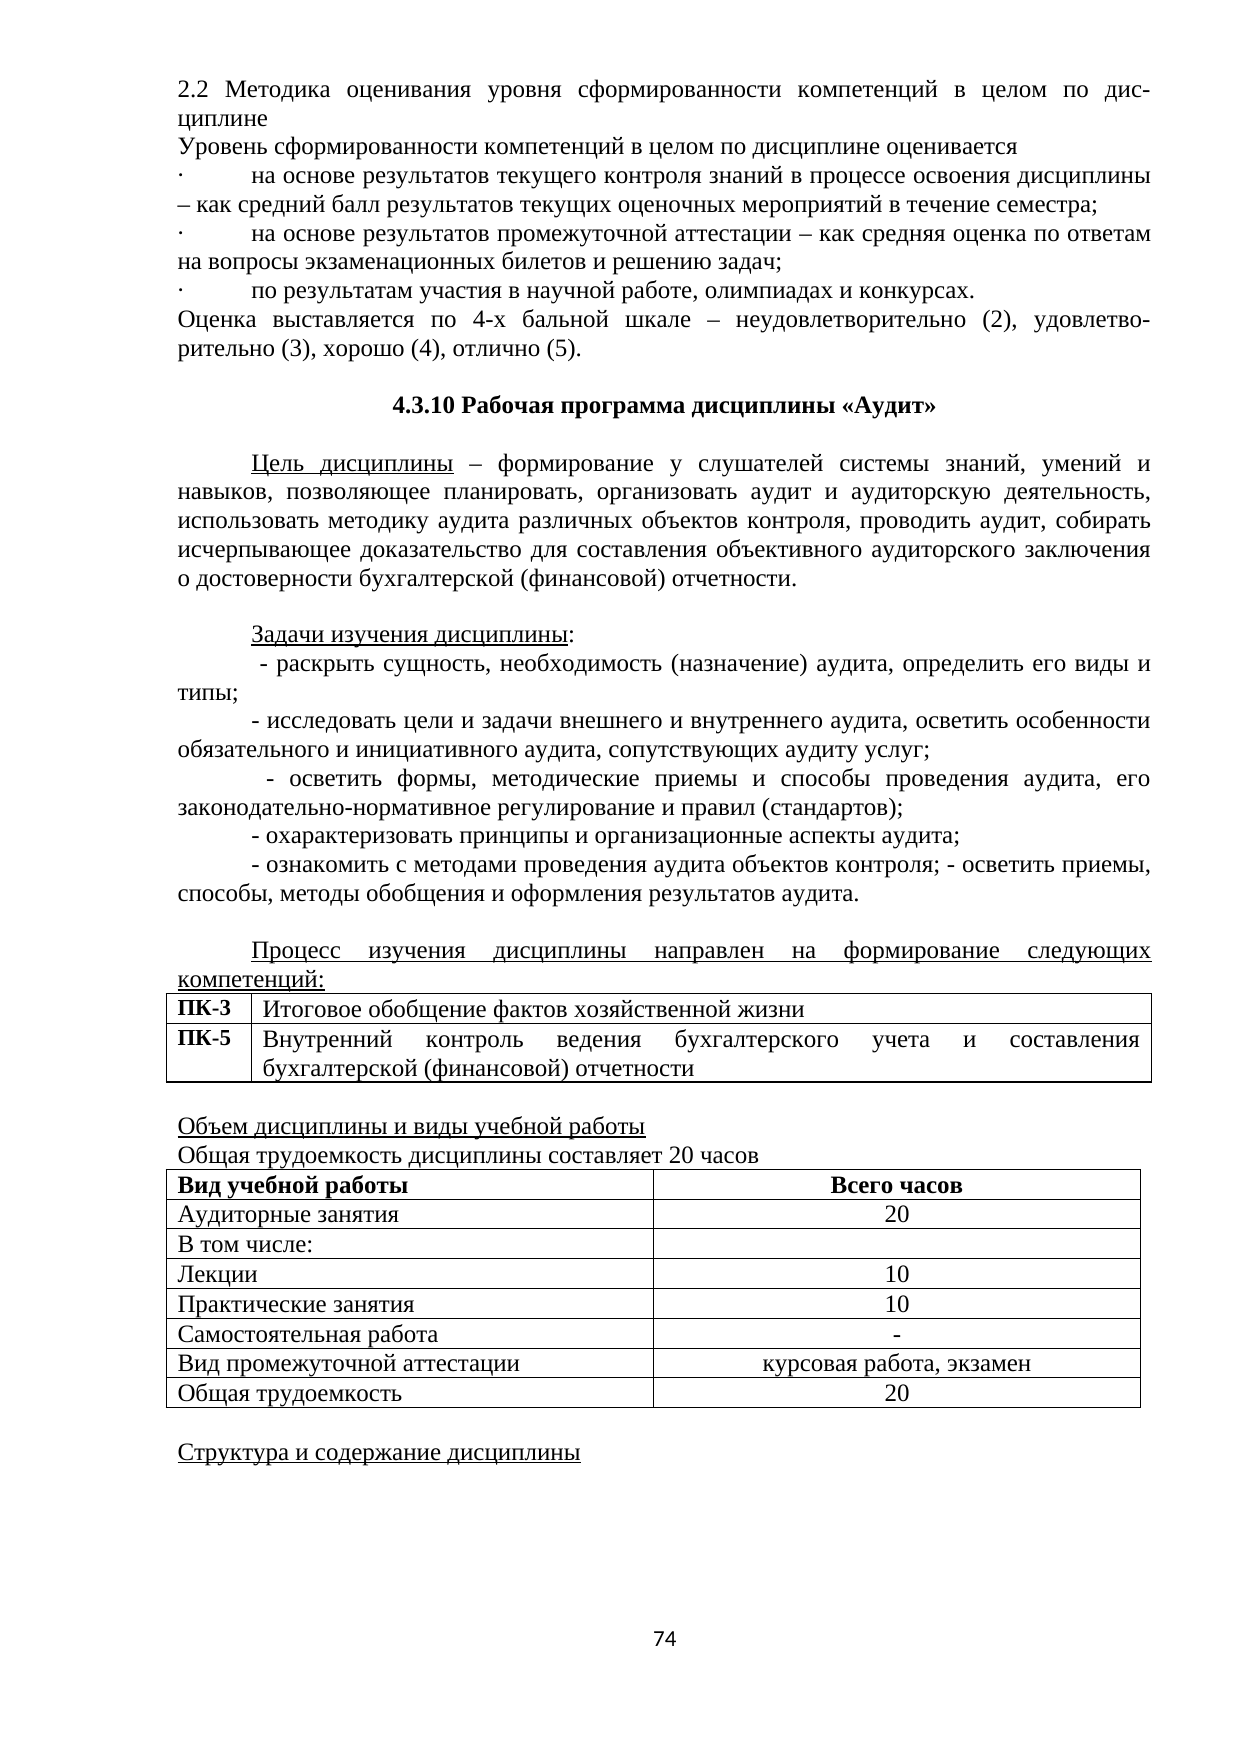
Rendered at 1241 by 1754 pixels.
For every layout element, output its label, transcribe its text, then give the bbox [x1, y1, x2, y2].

text Структура и содержание дисциплины [177, 1437, 1152, 1466]
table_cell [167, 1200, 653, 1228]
text Цель дисциплины – формирование у слушателей системы знаний, умений и навыков, позволяющее планировать, организовать аудит и аудиторскую деятельность, использовать методику аудита различных объектов контроля, проводить аудит, собирать исчерпывающее доказательство для составления объективного аудиторского заключения о достоверности бухгалтерской (финансовой) отчетности. [177, 448, 1152, 591]
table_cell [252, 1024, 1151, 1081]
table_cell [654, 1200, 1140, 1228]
text Общая трудоемкость дисциплины составляет 20 часов [177, 1140, 1152, 1169]
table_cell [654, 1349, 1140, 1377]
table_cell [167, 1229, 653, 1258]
text 2.2 Методика оценивания уровня сформированности компетенций в целом по дис-циплине [177, 74, 1152, 131]
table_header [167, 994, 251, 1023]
text - охарактеризовать принципы и организационные аспекты аудита; [177, 821, 1152, 849]
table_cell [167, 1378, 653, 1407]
text - осветить формы, методические приемы и способы проведения аудита, его законодательно-нормативное регулирование и правил (стандартов); [177, 763, 1152, 821]
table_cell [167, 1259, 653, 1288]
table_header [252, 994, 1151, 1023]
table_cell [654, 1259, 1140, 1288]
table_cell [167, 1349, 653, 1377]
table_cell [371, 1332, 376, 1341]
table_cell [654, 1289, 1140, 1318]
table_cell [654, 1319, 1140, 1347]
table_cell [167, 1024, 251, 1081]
text Задачи изучения дисциплины: [177, 619, 1152, 648]
text ∙ на основе результатов промежуточной аттестации – как средняя оценка по ответам на вопросы экзаменационных билетов и решению задач; [177, 218, 1152, 275]
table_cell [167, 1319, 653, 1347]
text Объем дисциплины и виды учебной работы [177, 1111, 1152, 1140]
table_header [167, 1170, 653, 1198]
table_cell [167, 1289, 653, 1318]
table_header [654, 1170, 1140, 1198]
text ∙ на основе результатов текущего контроля знаний в процессе освоения дисциплины – как средний балл результатов текущих оценочных мероприятий в течение семестра; [177, 160, 1152, 218]
text Оценка выставляется по 4-х бальной шкале – неудовлетворительно (2), удовлетво-рительно (3), хорошо (4), отлично (5). [177, 304, 1152, 361]
text - раскрыть сущность, необходимость (назначение) аудита, определить его виды и типы; [177, 648, 1152, 706]
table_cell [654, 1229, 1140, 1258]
text Процесс изучения дисциплины направлен на формирование следующих компетенций: [177, 936, 1152, 993]
text Уровень сформированности компетенций в целом по дисциплине оценивается [177, 131, 1152, 160]
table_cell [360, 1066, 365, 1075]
text - ознакомить с методами проведения аудита объектов контроля; - осветить приемы, способы, методы обобщения и оформления результатов аудита. [177, 849, 1152, 907]
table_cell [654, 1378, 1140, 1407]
text ∙ по результатам участия в научной работе, олимпиадах и конкурсах. [177, 275, 1152, 304]
text - исследовать цели и задачи внешнего и внутреннего аудита, осветить особенности обязательного и инициативного аудита, сопутствующих аудиту услуг; [177, 706, 1152, 763]
text 4.3.10 Рабочая программа дисциплины «Аудит» [177, 390, 1152, 419]
